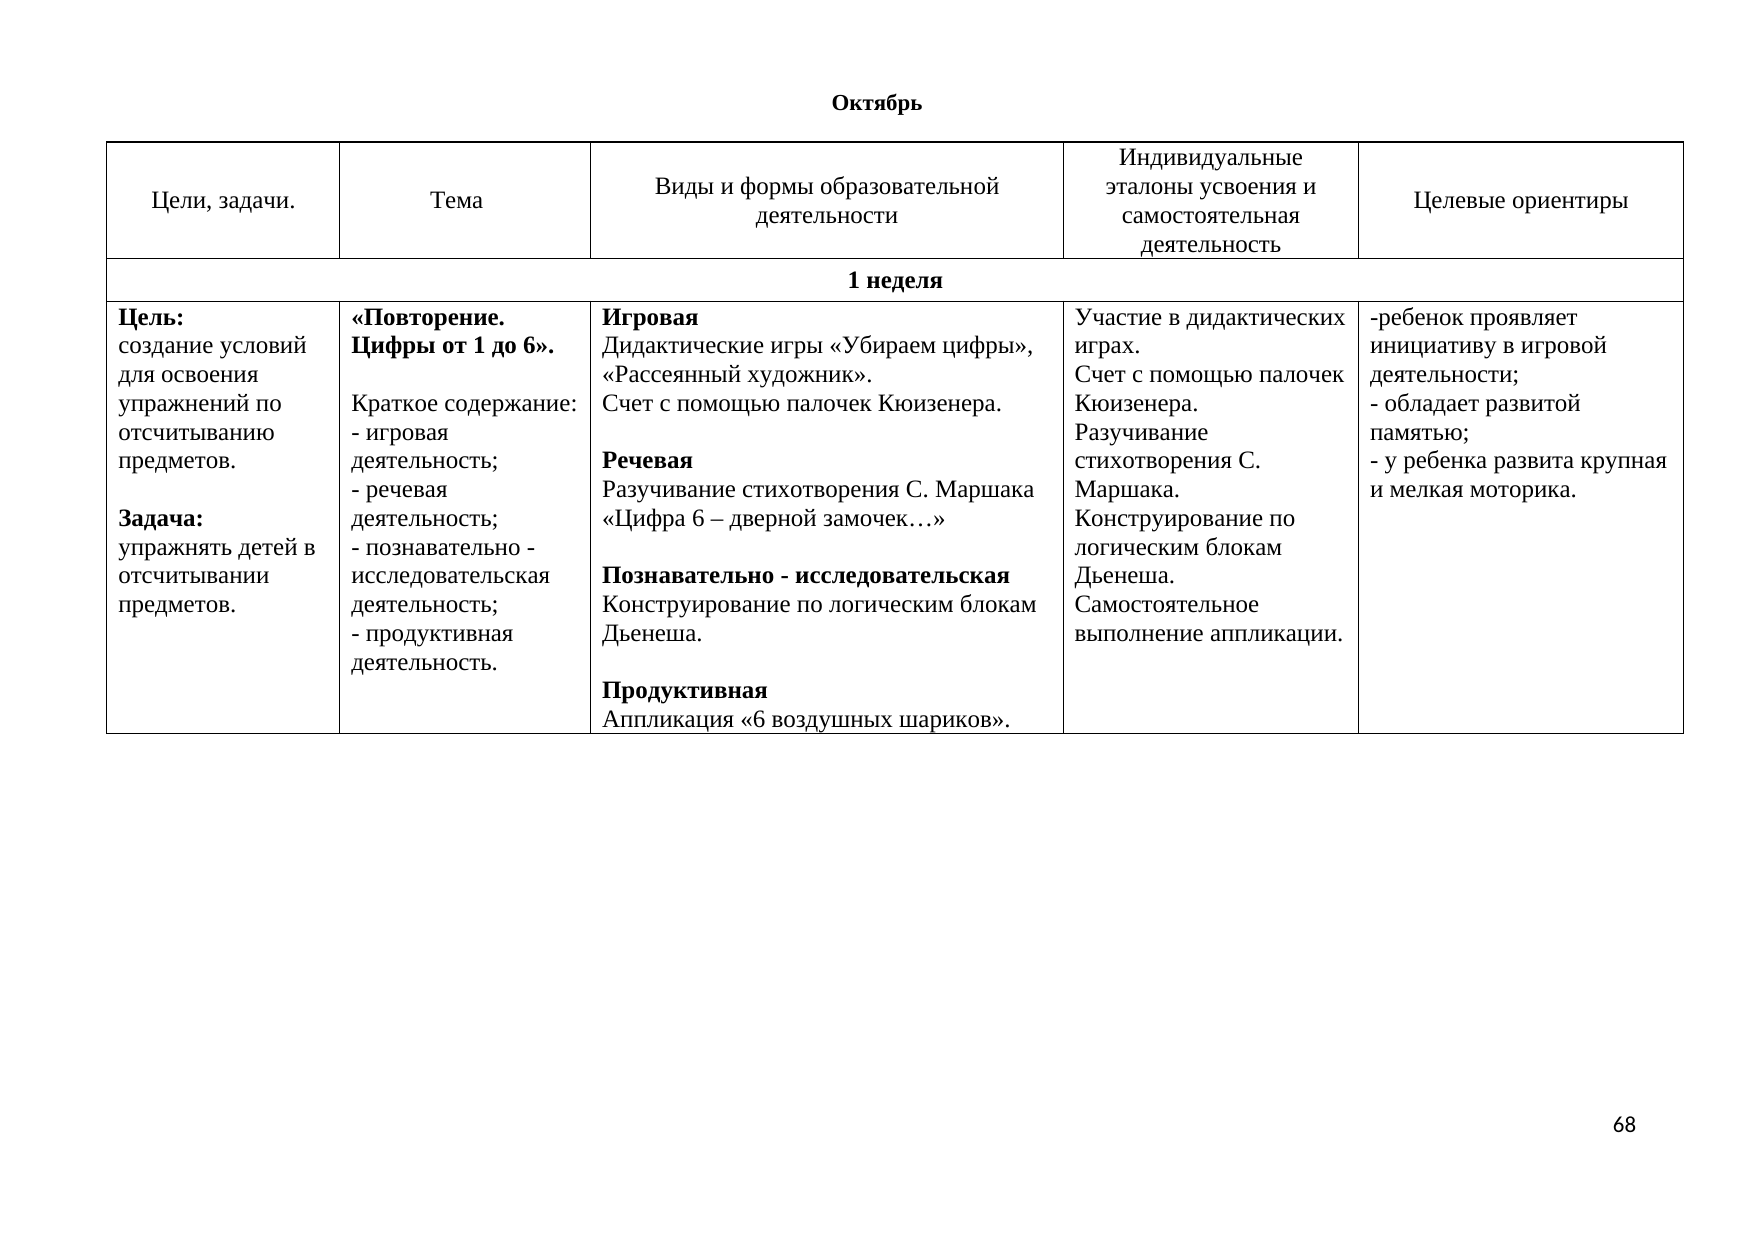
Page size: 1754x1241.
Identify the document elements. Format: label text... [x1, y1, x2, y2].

table_cell Участие в дидактических играх. Счет с помощью палочек Кюизенера. Разучивание стихотворения С. Маршака. Конструирование по логическим блокам Дьенеша. Самостоятельное выполнение аппликации. [1064, 302, 1358, 733]
table_cell Цель: создание условий для освоения упражнений по отсчитыванию предметов. Задача: упражнять детей в отсчитывании предметов. [107, 302, 339, 733]
table_cell 1 неделя [107, 259, 1683, 301]
table_header Целевые ориентиры [1359, 143, 1683, 257]
table_header Цели, задачи. [107, 143, 339, 257]
table_cell -ребенок проявляет инициативу в игровой деятельности; - обладает развитой памятью; - у ребенка развита крупная и мелкая моторика. [1359, 302, 1683, 733]
text Октябрь [118, 89, 1636, 115]
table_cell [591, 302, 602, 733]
table_header Тема [340, 143, 590, 257]
table_cell «Повторение. Цифры от 1 до 6». Краткое содержание: - игровая деятельность; - речевая деятельность; - познавательно - исследовательская деятельность; - продуктивная деятельность. [340, 302, 590, 733]
table_header Виды и формы образовательной деятельности [591, 143, 1063, 257]
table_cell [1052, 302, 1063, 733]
table_header Индивидуальные эталоны усвоения и самостоятельная деятельность [1064, 143, 1358, 257]
